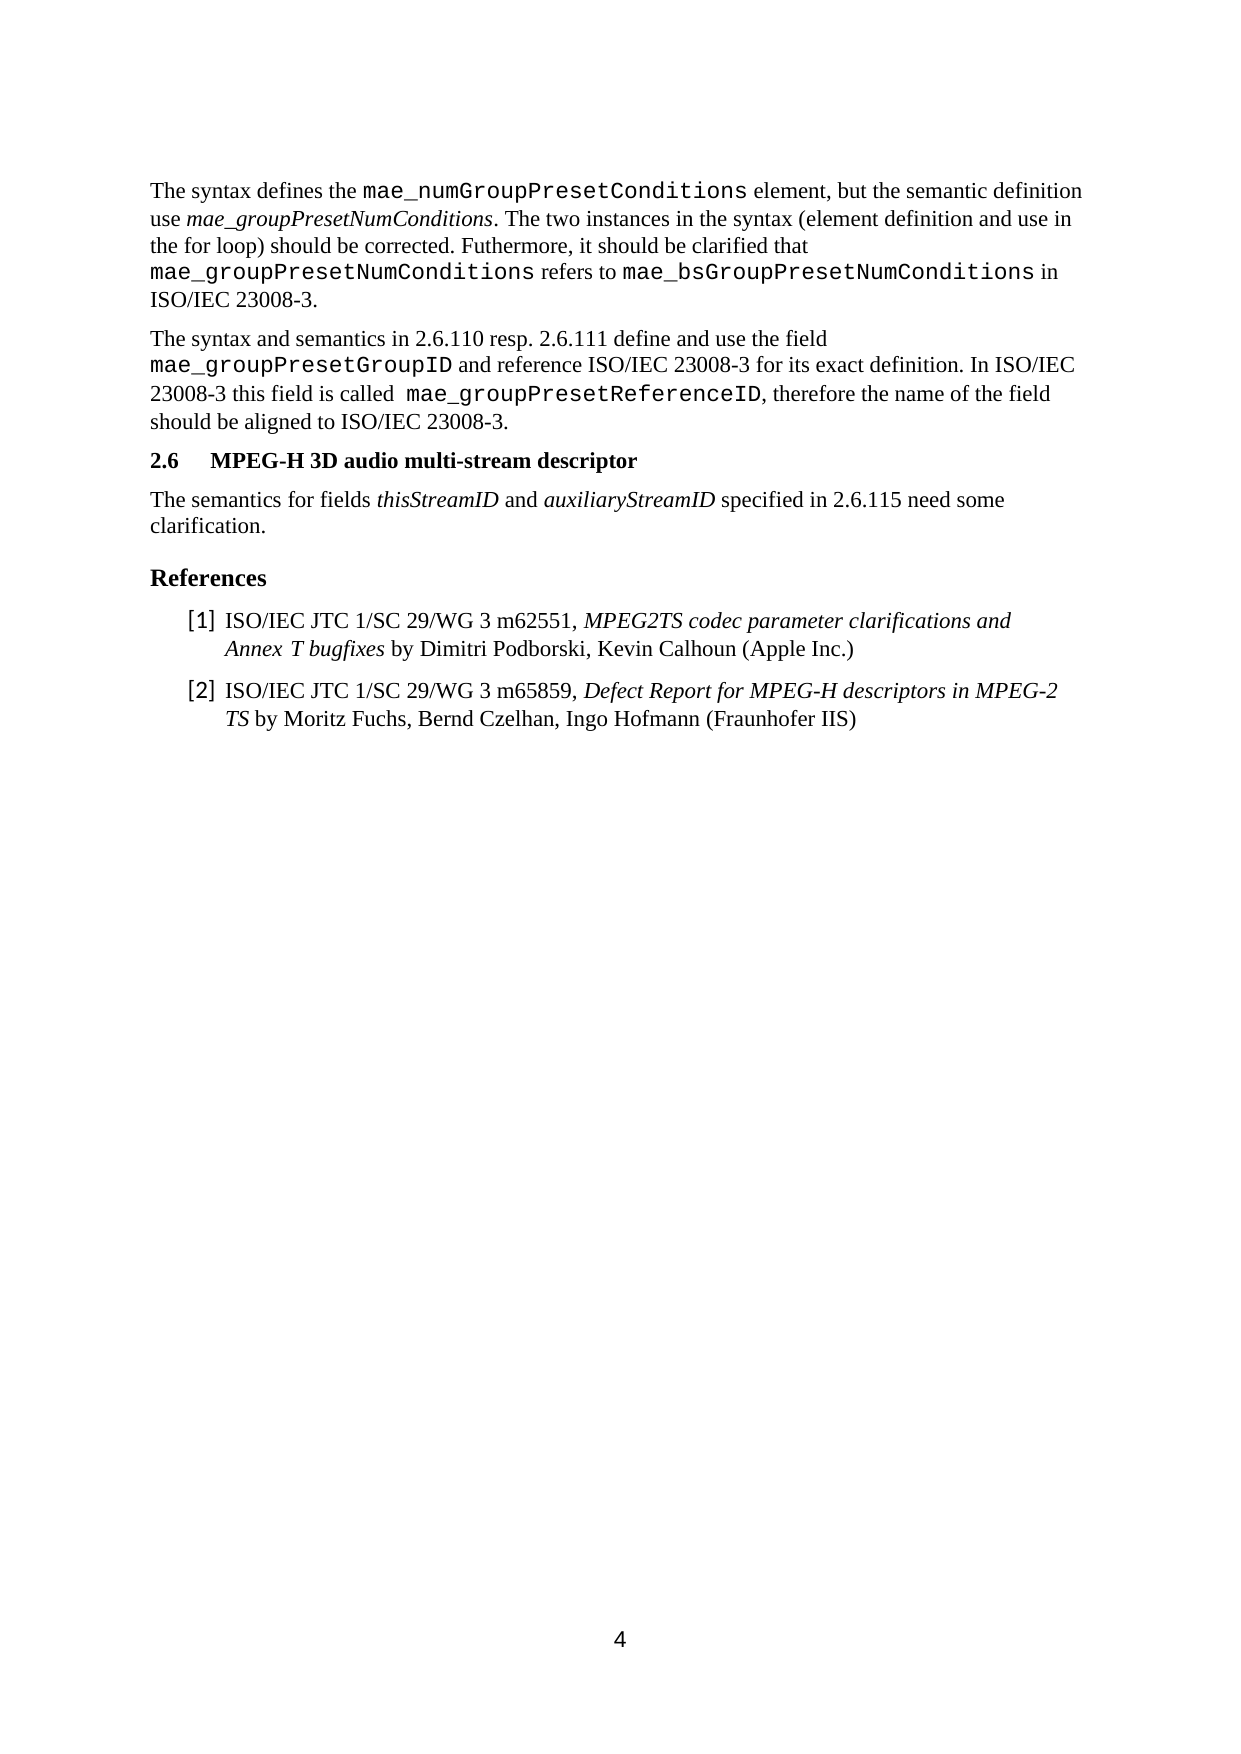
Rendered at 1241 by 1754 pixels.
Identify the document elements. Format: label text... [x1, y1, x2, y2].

text References [150, 563, 1090, 592]
list ISO/IEC JTC 1/SC 29/WG 3 m62551, MPEG2TS codec parameter clarifications and Annex T bugfixes by Dimitri Podborski, Kevin Calhoun (Apple Inc.) [187, 605, 1090, 662]
text The syntax defines the mae_numGroupPresetConditions element, but the semantic definition use mae_groupPresetNumConditions. The two instances in the syntax (element definition and use in the for loop) should be corrected. Futhermore, it should be clarified that mae_groupPresetNumConditions refers to mae_bsGroupPresetNumConditions in ISO/IEC 23008-3. [150, 177, 1090, 313]
list ISO/IEC JTC 1/SC 29/WG 3 m65859, Defect Report for MPEG-H descriptors in MPEG-2 TS by Moritz Fuchs, Bernd Czelhan, Ingo Hofmann (Fraunhofer IIS) [187, 674, 1090, 731]
text The semantics for fields thisStreamID and auxiliaryStreamID specified in 2.6.115 need some clarification. [150, 486, 1090, 538]
subtitle MPEG-H 3D audio multi-stream descriptor [150, 447, 1090, 473]
text The syntax and semantics in 2.6.110 resp. 2.6.111 define and use the field mae_groupPresetGroupID and reference ISO/IEC 23008-3 for its exact definition. In ISO/IEC 23008-3 this field is called mae_groupPresetReferenceID, therefore the name of the field should be aligned to ISO/IEC 23008-3. [150, 325, 1090, 434]
